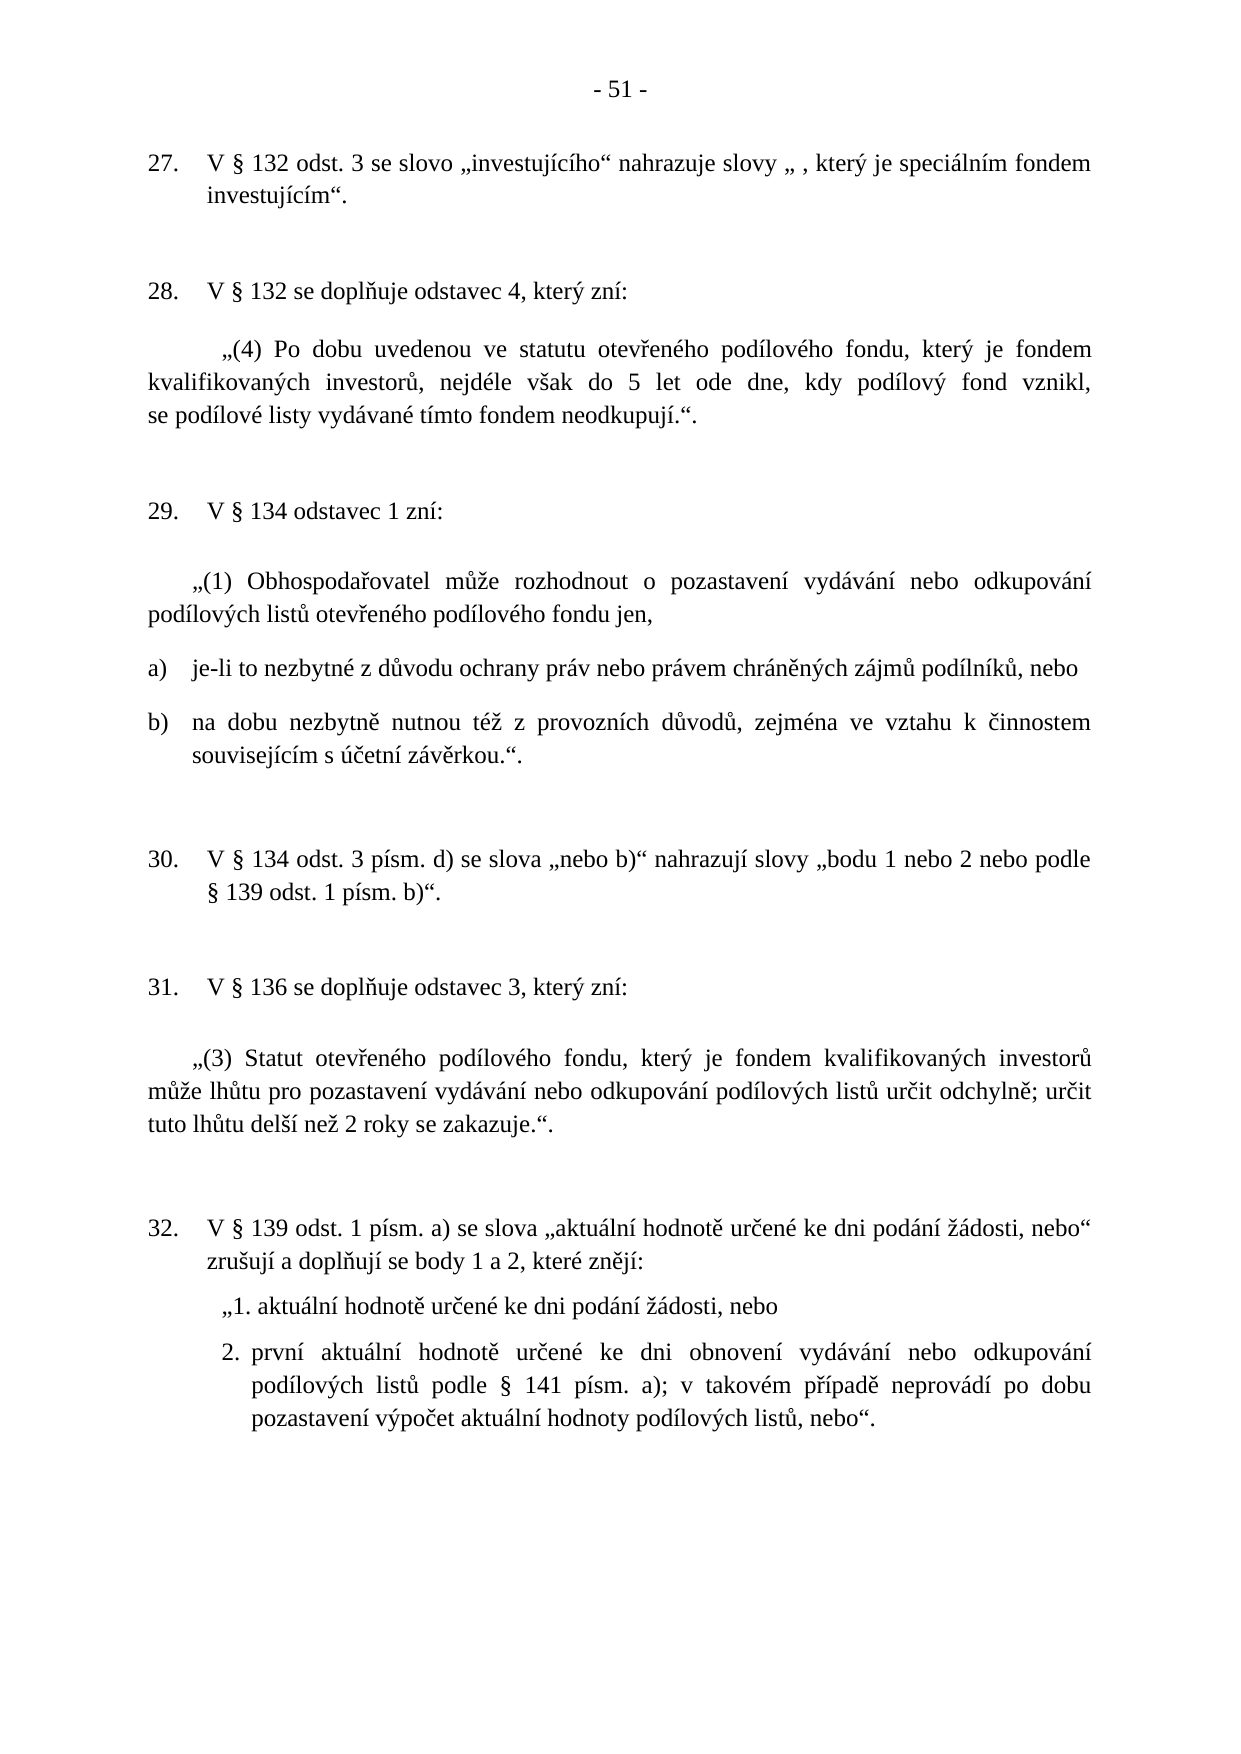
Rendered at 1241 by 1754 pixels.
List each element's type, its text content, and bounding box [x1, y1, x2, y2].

text 2. první aktuální hodnotě určené ke dni obnovení vydávání nebo odkupování podílových listů podle § 141 písm. a); v takovém případě neprovádí po dobu pozastavení výpočet aktuální hodnoty podílových listů, nebo“. [221, 1337, 1093, 1432]
text „(3) Statut otevřeného podílového fondu, který je fondem kvalifikovaných investorů může lhůtu pro pozastavení vydávání nebo odkupování podílových listů určit odchylně; určit tuto lhůtu delší než 2 roky se zakazuje.“. [148, 1043, 1093, 1138]
text V § 132 se doplňuje odstavec 4, který zní: [148, 276, 1093, 305]
text je-li to nezbytné z důvodu ochrany práv nebo právem chráněných zájmů podílníků, nebo [148, 653, 1093, 682]
text „(1) Obhospodařovatel může rozhodnout o pozastavení vydávání nebo odkupování podílových listů otevřeného podílového fondu jen, [148, 566, 1093, 628]
text na dobu nezbytně nutnou též z provozních důvodů, zejména ve vztahu k činnostem souvisejícím s účetní závěrkou.“. [148, 707, 1093, 769]
text V § 139 odst. 1 písm. a) se slova „aktuální hodnotě určené ke dni podání žádosti, nebo“ zrušují a doplňují se body 1 a 2, které znějí: [148, 1213, 1093, 1274]
text V § 134 odstavec 1 zní: [148, 496, 1093, 524]
text V § 132 odst. 3 se slovo „investujícího“ nahrazuje slovy „ , který je speciálním fondem investujícím“. [148, 148, 1093, 209]
text „(4) Po dobu uvedenou ve statutu otevřeného podílového fondu, který je fondem kvalifikovaných investorů, nejdéle však do 5 let ode dne, kdy podílový fond vznikl, se podílové listy vydávané tímto fondem neodkupují.“. [148, 334, 1093, 429]
text V § 136 se doplňuje odstavec 3, který zní: [148, 972, 1093, 1001]
text V § 134 odst. 3 písm. d) se slova „nebo b)“ nahrazují slovy „bodu 1 nebo 2 nebo podle § 139 odst. 1 písm. b)“. [148, 844, 1093, 906]
text „1. aktuální hodnotě určené ke dni podání žádosti, nebo [221, 1291, 1093, 1320]
